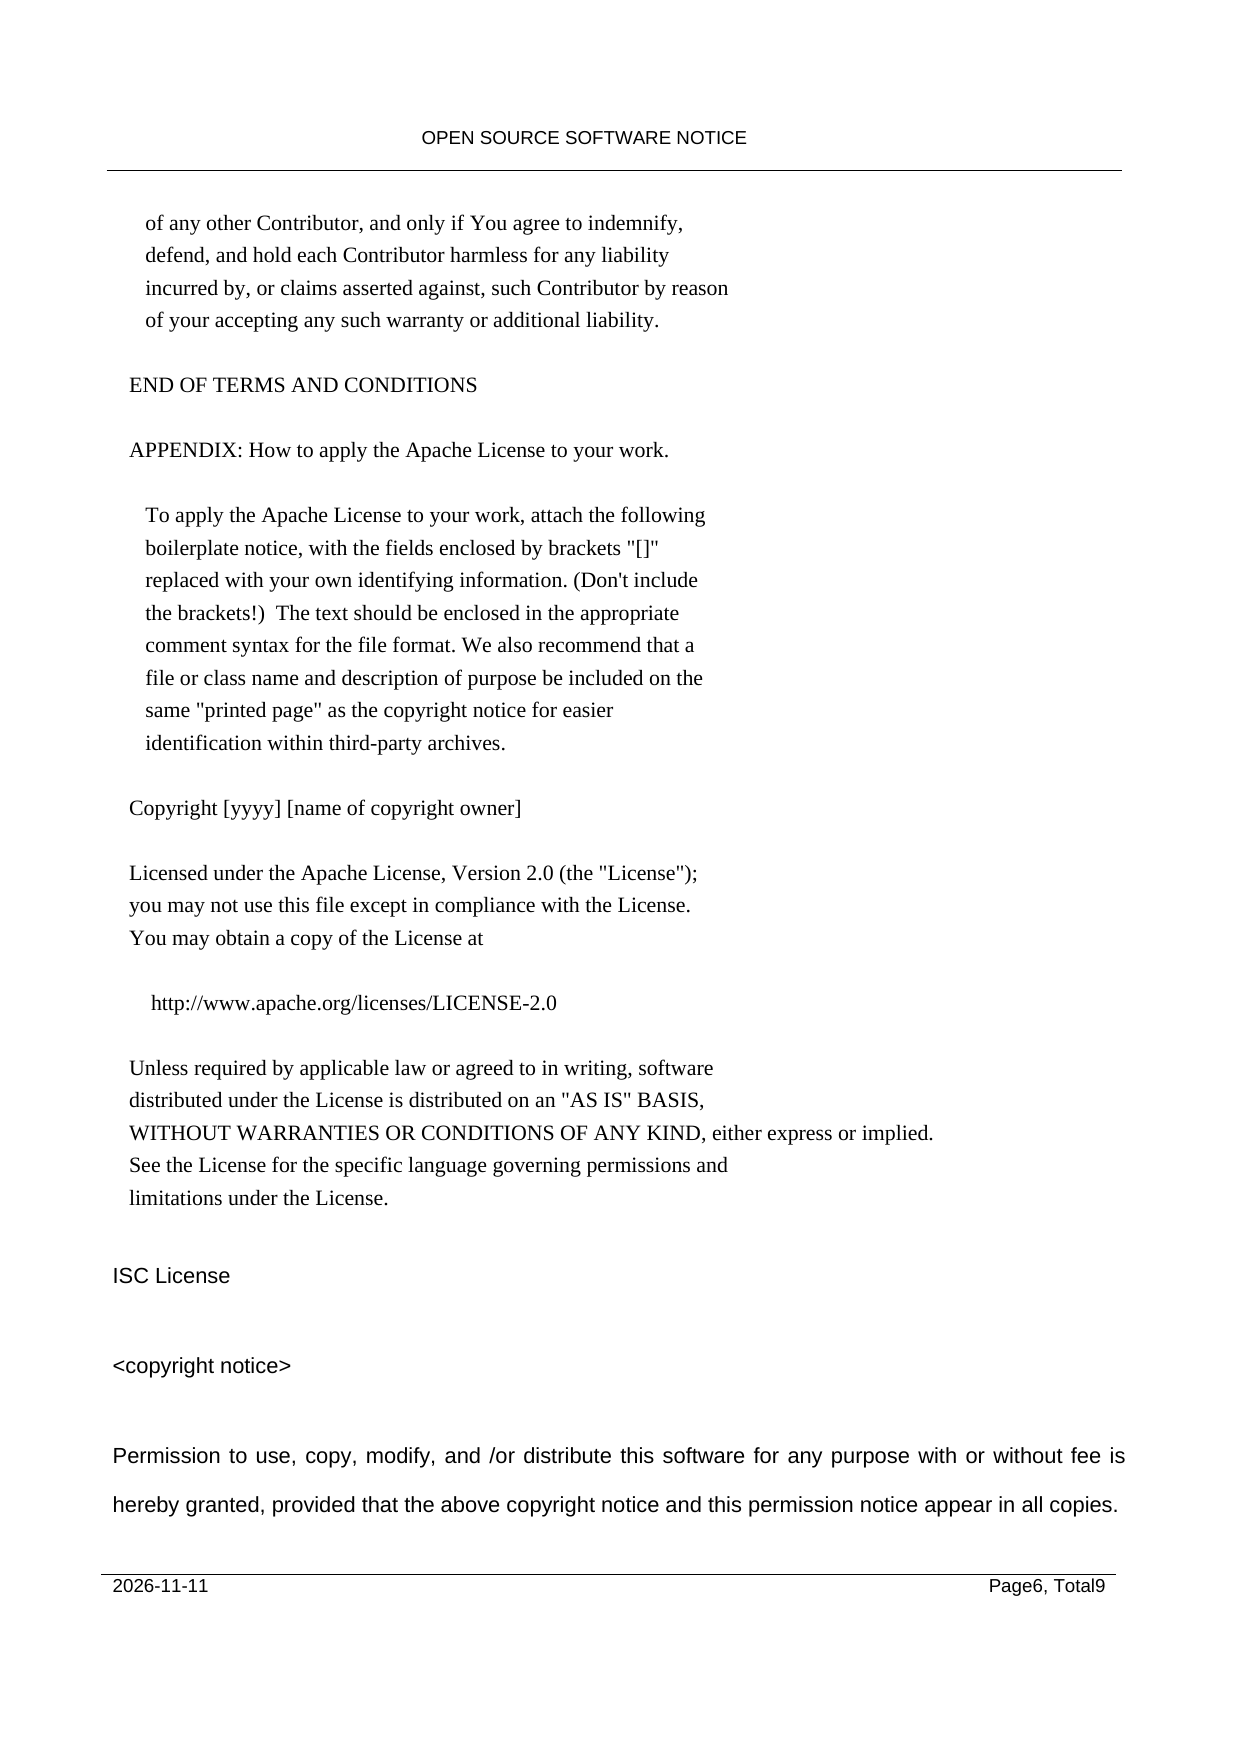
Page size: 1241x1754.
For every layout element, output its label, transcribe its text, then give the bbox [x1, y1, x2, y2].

text <copyright notice> [112, 1349, 1128, 1382]
text ISC License [112, 1259, 1128, 1291]
text Permission to use, copy, modify, and /or distribute this software for any purpose with or without fee is hereby granted, provided that the above copyright notice and this permission notice appear in all copies. [112, 1439, 1128, 1521]
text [112, 206, 1128, 1214]
